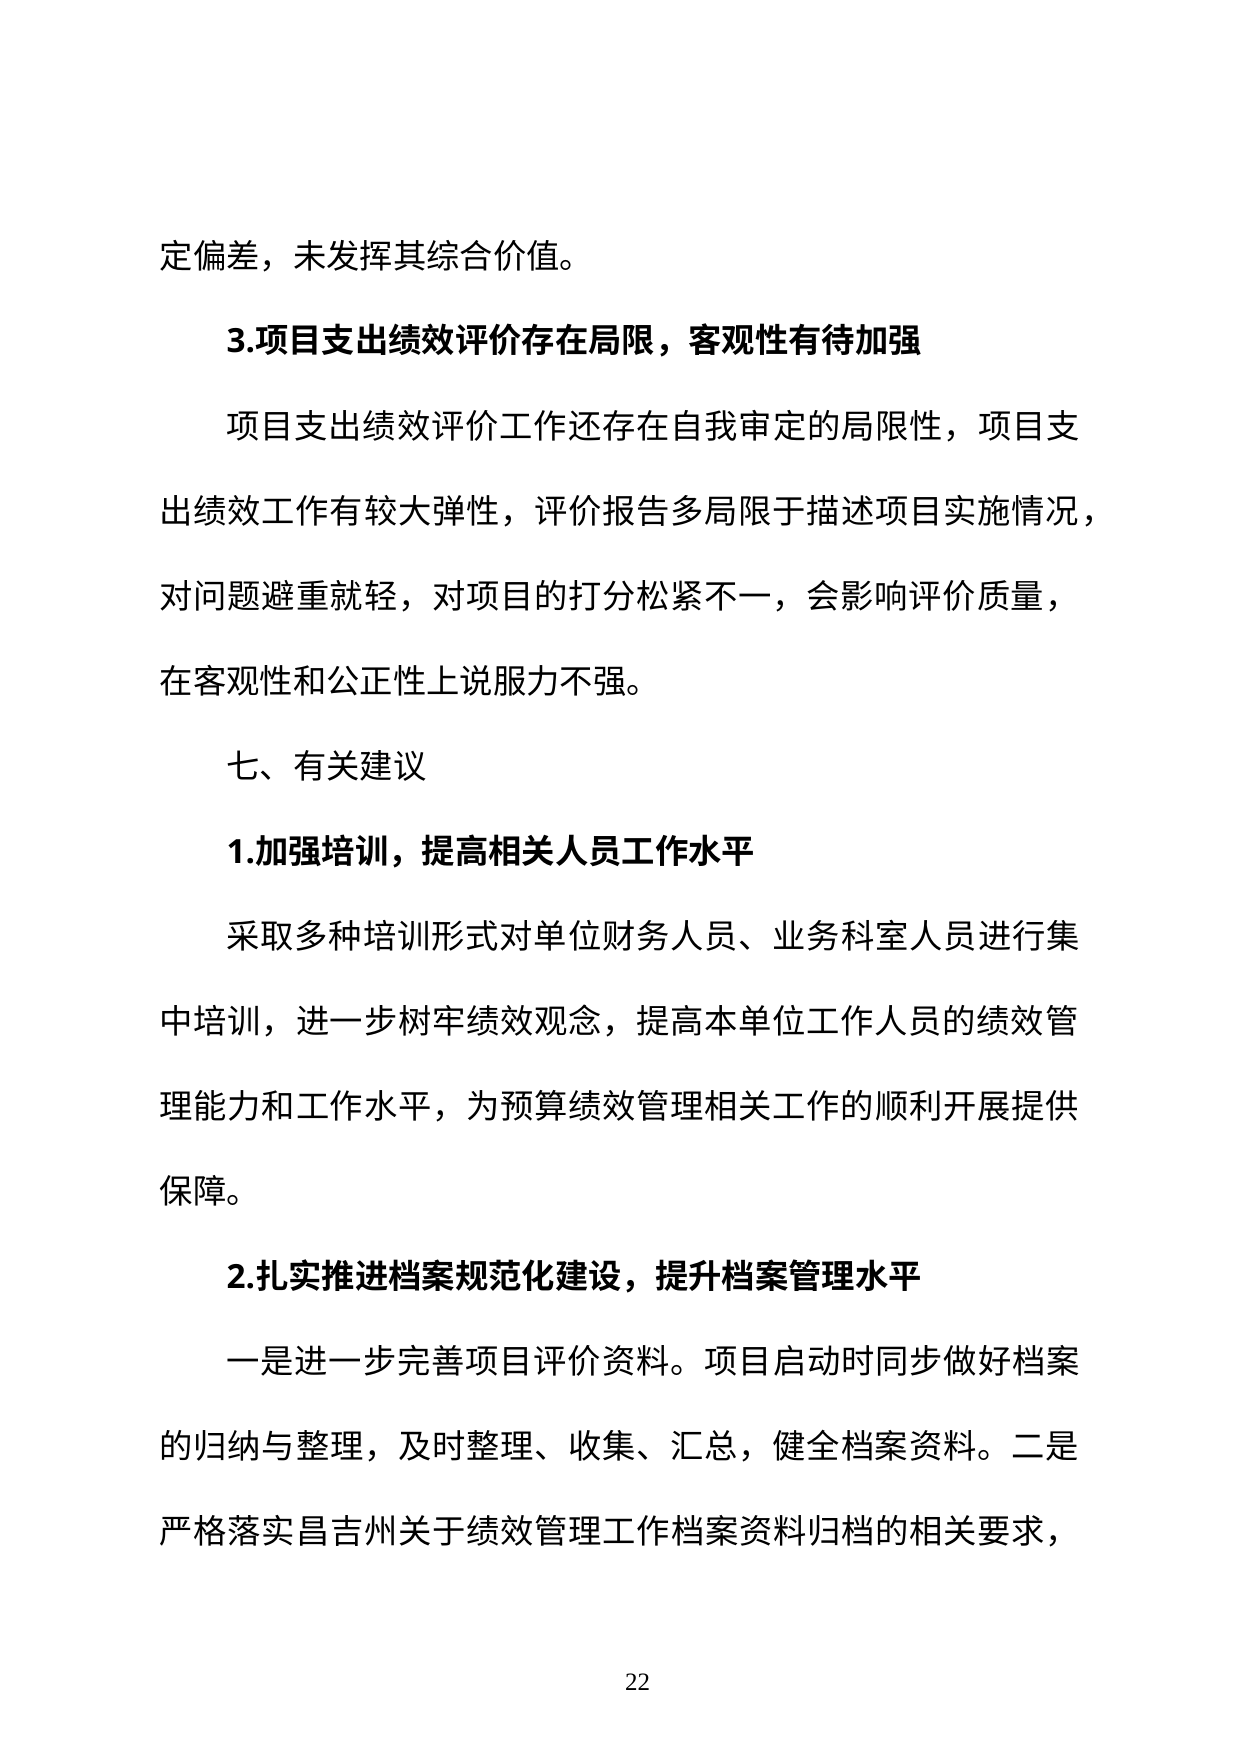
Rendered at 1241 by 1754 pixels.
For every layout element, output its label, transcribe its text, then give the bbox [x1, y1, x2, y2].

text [159, 212, 1081, 297]
text 2.扎实推进档案规范化建设，提升档案管理水平 [159, 1232, 1081, 1317]
text 项目支出绩效评价工作还存在自我审定的局限性，项目支出绩效工作有较大弹性，评价报告多局限于描述项目实施情况，对问题避重就轻，对项目的打分松紧不一，会影响评价质量，在客观性和公正性上说服力不强。 [159, 382, 1081, 722]
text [159, 1317, 1081, 1572]
text 3.项目支出绩效评价存在局限，客观性有待加强 [159, 297, 1081, 382]
text 采取多种培训形式对单位财务人员、业务科室人员进行集中培训，进一步树牢绩效观念，提高本单位工作人员的绩效管理能力和工作水平，为预算绩效管理相关工作的顺利开展提供保障。 [159, 892, 1081, 1232]
text 1.加强培训，提高相关人员工作水平 [159, 807, 1081, 892]
subtitle 七、有关建议 [159, 722, 1081, 807]
